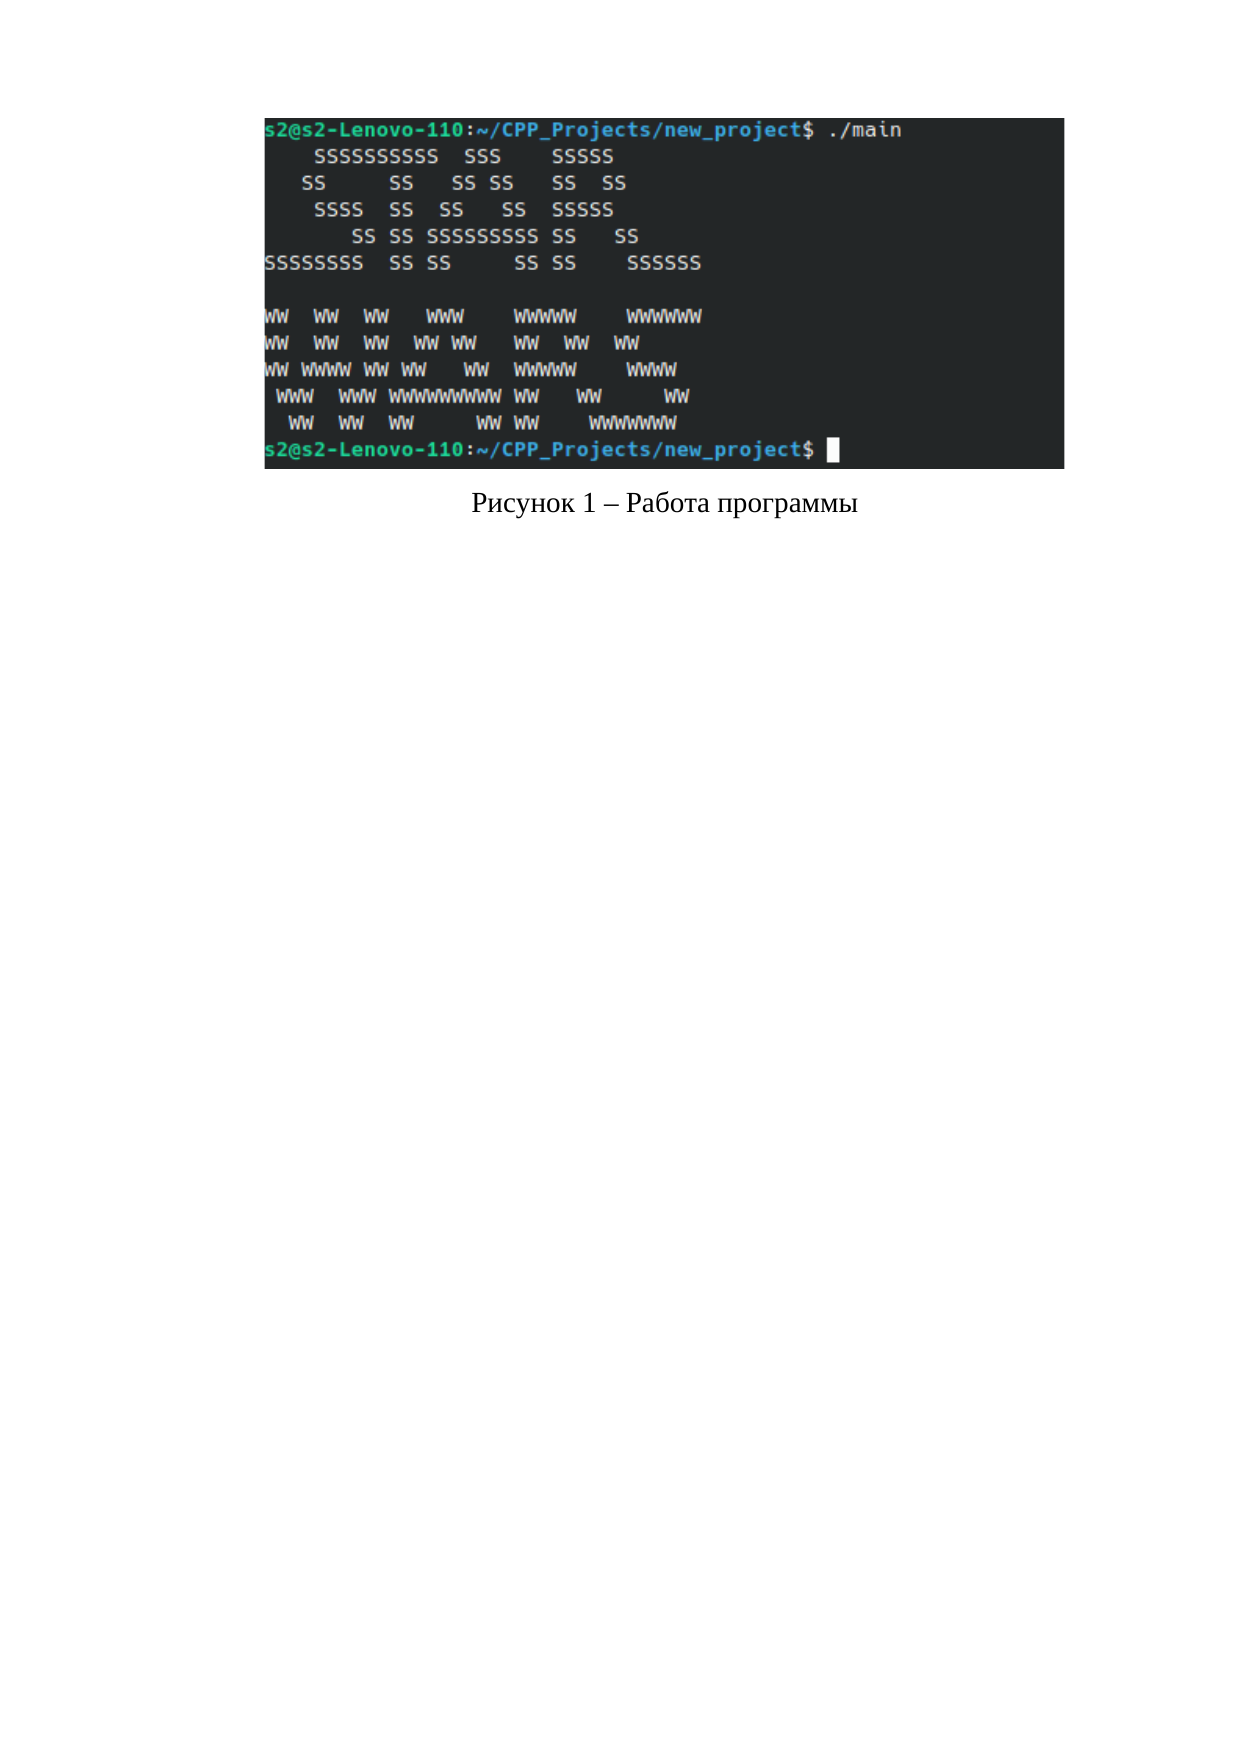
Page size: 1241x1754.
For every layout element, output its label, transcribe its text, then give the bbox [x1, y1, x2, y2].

picture [264, 118, 1065, 469]
text Рисунок 1 – Работа программы [177, 485, 1152, 518]
